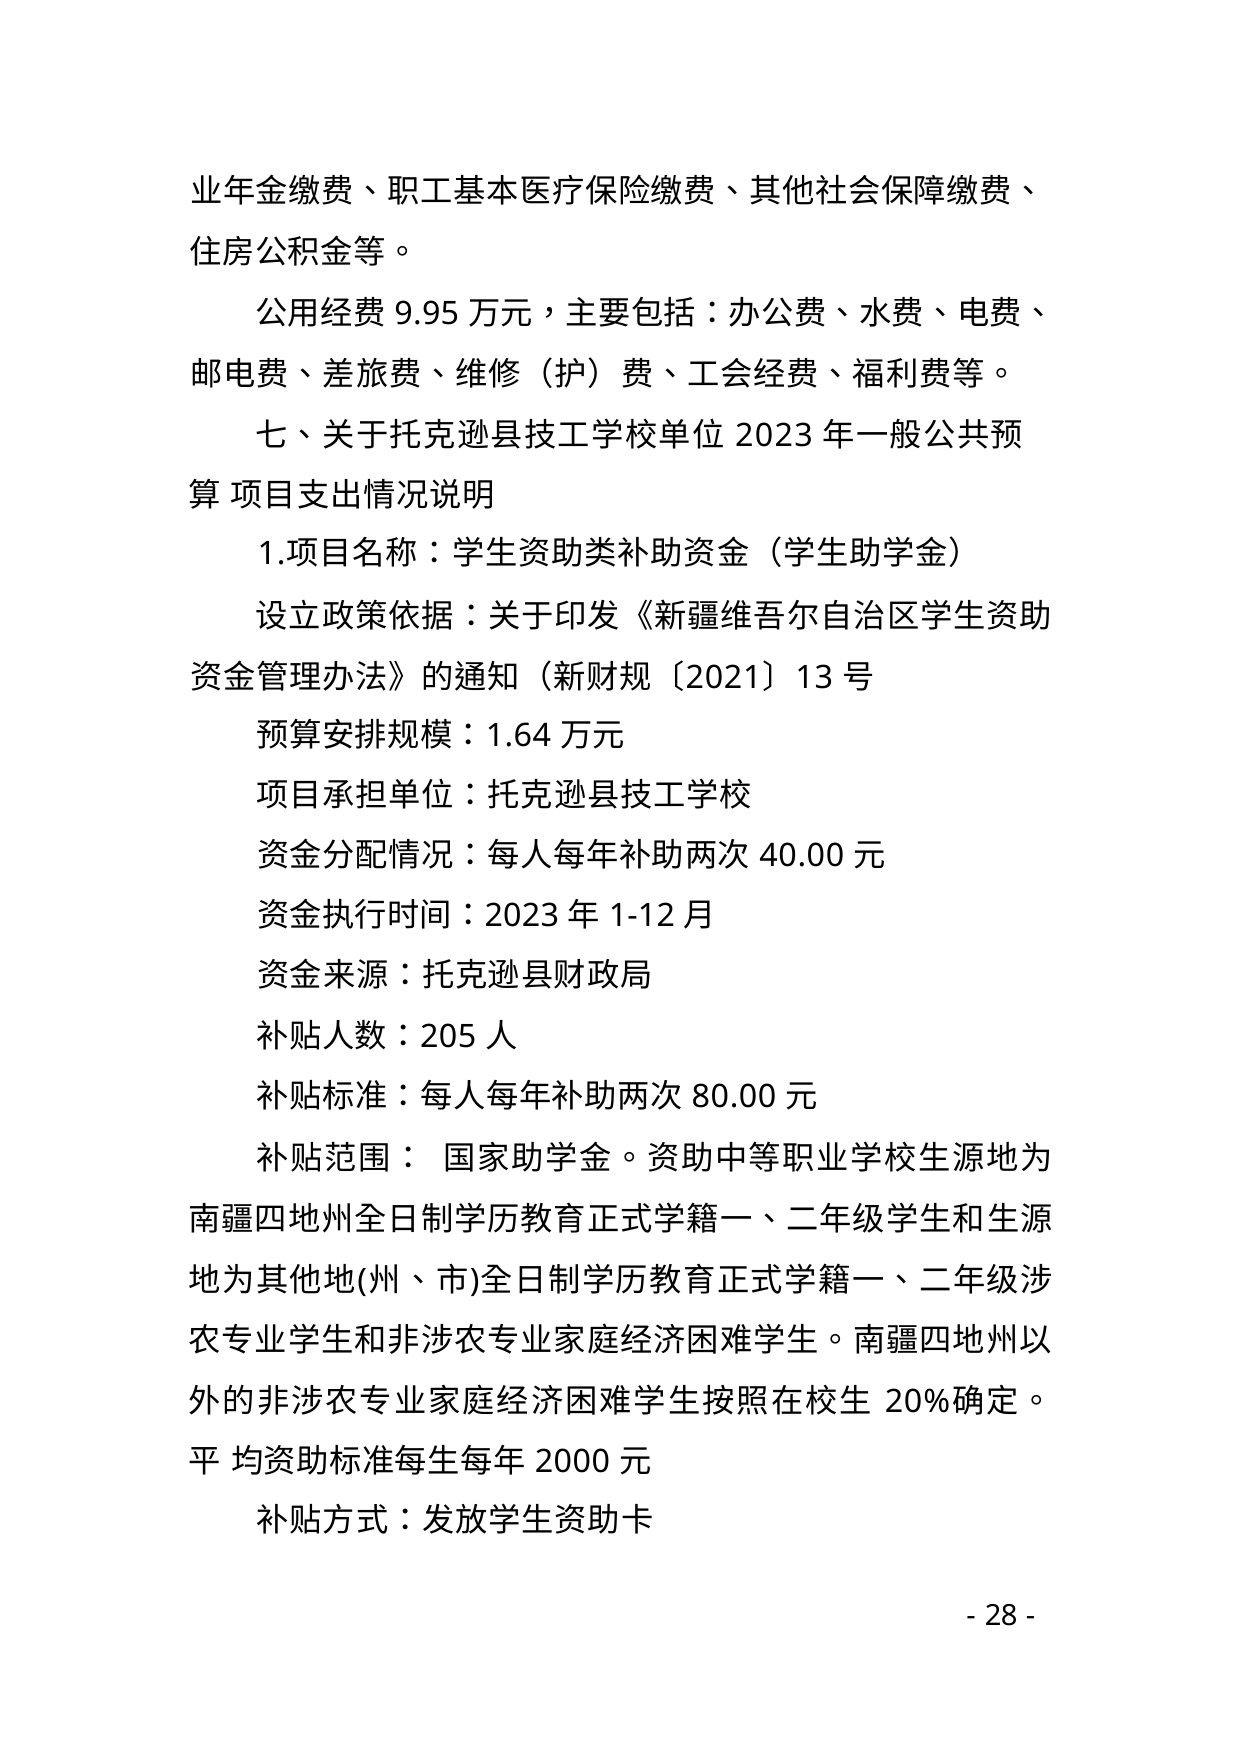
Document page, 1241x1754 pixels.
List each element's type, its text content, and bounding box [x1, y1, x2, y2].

text 资金执行时间：2023 年 1-12 月 [257, 895, 1063, 935]
text 七、关于托克逊县技工学校单位 2023 年一般公共预算 项目支出情况说明 [189, 411, 1052, 516]
text 项目承担单位：托克逊县技工学校 [256, 775, 1063, 815]
text 预算安排规模：1.64 万元 [257, 715, 1063, 755]
text 补贴人数：205 人 [256, 1015, 1063, 1055]
text 资金分配情况：每人每年补助两次 40.00 元 [257, 834, 1063, 874]
text 设立政策依据：关于印发《新疆维吾尔自治区学生资助 资金管理办法》的通知（新财规〔2021〕13 号 [190, 593, 1053, 697]
text 业年金缴费、职工基本医疗保险缴费、其他社会保障缴费、 住房公积金等。 [189, 168, 1047, 273]
text 补贴范围： 国家助学金。资助中等职业学校生源地为 南疆四地州全日制学历教育正式学籍一、二年级学生和生源 地为其他地(州、市)全日制学历教育正式学籍一、二年级涉 农专业学生和非涉农专业家庭经济困难学生。南疆四地州以 外的非涉农专业家庭经济困难学生按照在校生 20%确定。平 均资助标准每生每年 2000 元 [188, 1135, 1053, 1482]
text 补贴标准：每人每年补助两次 80.00 元 [256, 1075, 1063, 1115]
text 补贴方式：发放学生资助卡 [256, 1499, 1063, 1539]
text 1.项目名称：学生资助类补助资金（学生助学金） [257, 533, 1063, 573]
text 资金来源：托克逊县财政局 [257, 955, 1063, 995]
text 公用经费 9.95 万元，主要包括：办公费、水费、电费、 邮电费、差旅费、维修（护）费、工会经费、福利费等。 [190, 290, 1063, 394]
